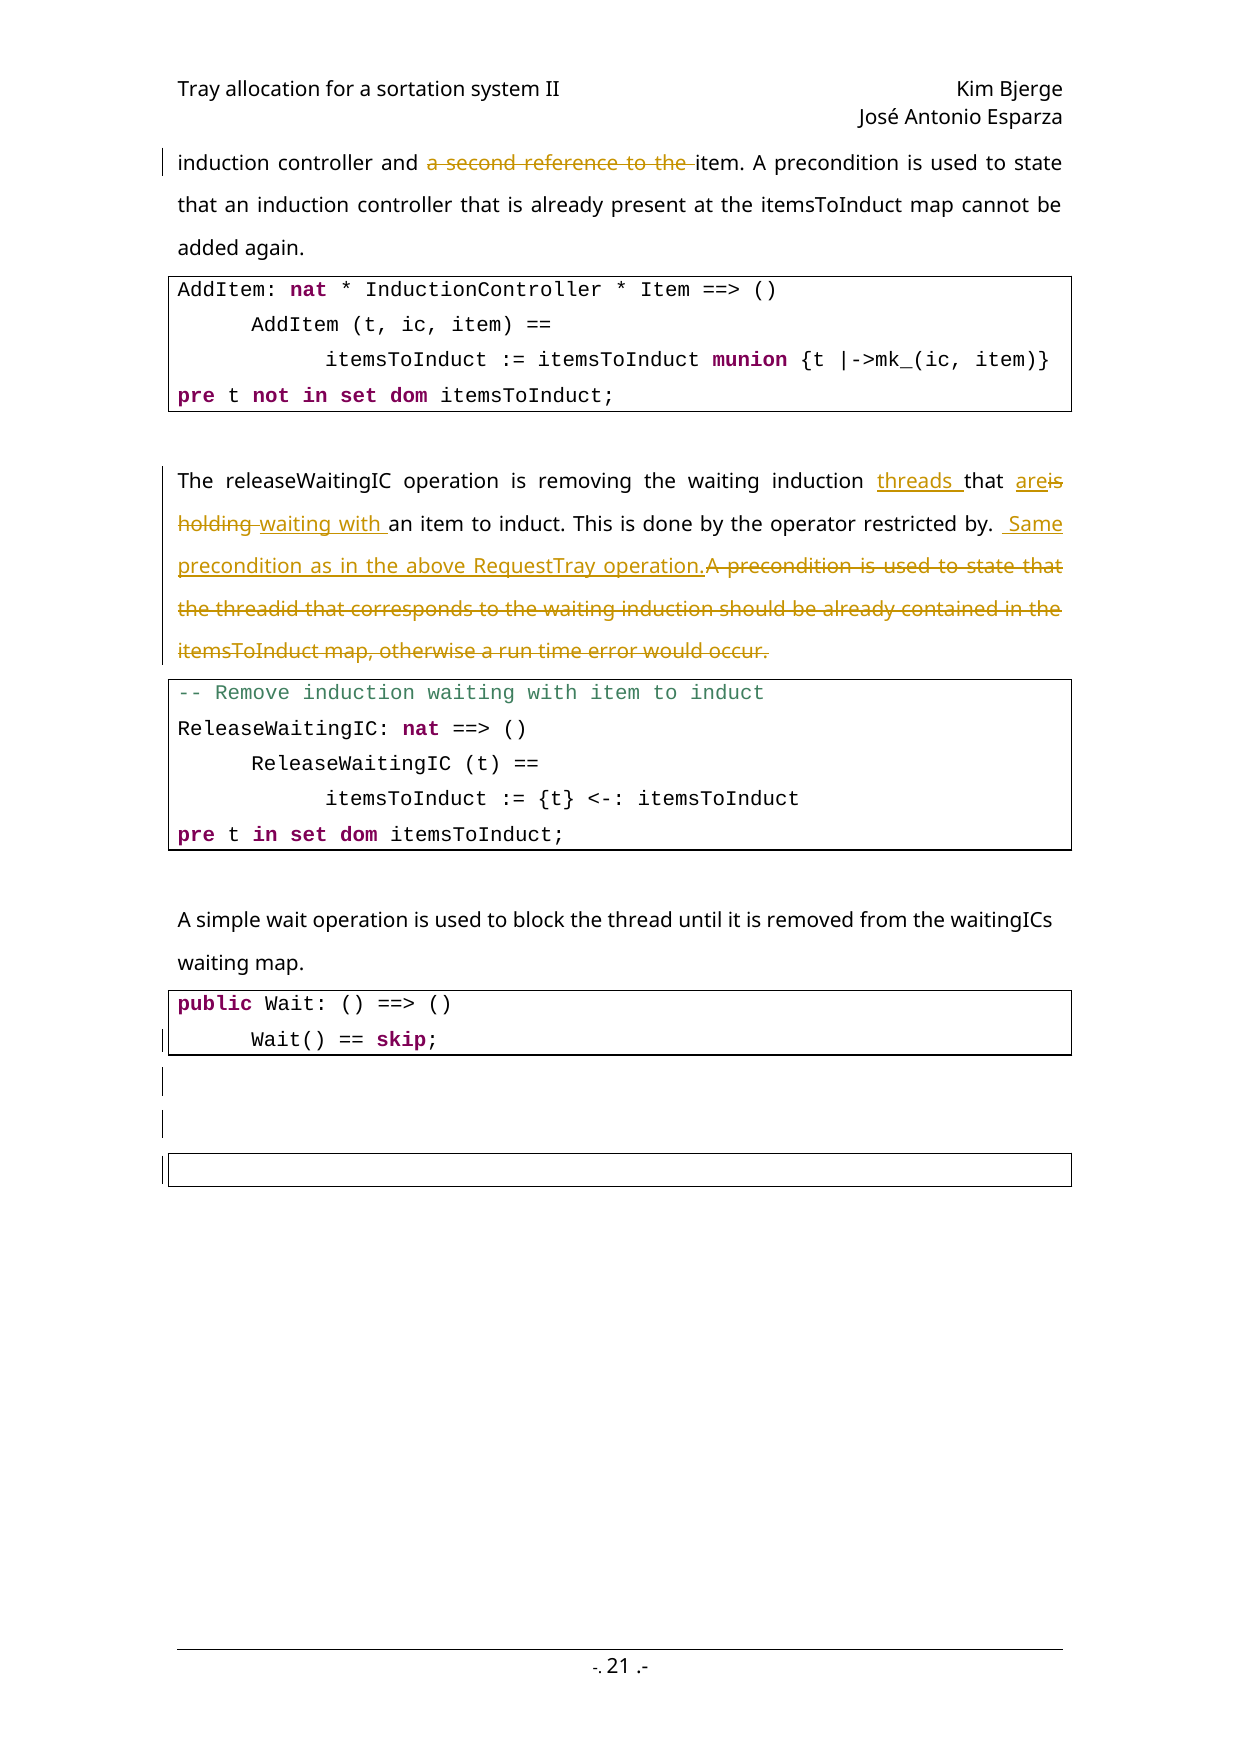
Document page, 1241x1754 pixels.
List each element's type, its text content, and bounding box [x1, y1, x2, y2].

text pre t not in set dom itemsToInduct; [169, 382, 1071, 411]
text pre t in set dom itemsToInduct; [169, 821, 1071, 849]
text Wait() == skip; [169, 1026, 1071, 1054]
text -- Remove induction waiting with item to induct [169, 680, 1071, 706]
text AddItem: nat * InductionController * Item ==> () [169, 277, 1071, 302]
text itemsToInduct := itemsToInduct munion {t |->mk_(ic, item)} [169, 346, 1071, 373]
text A simple wait operation is used to block the thread until it is removed from the waitingICs waiting map. [177, 905, 1063, 976]
text ReleaseWaitingIC (t) == [169, 750, 1071, 777]
text ReleaseWaitingIC: nat ==> () [169, 714, 1071, 741]
text itemsToInduct := {t} <-: itemsToInduct [169, 785, 1071, 812]
text public Wait: () ==> () [169, 991, 1071, 1017]
text The releaseWaitingIC operation is removing the waiting induction that an item to induct. This is done by the operator restricted by. [177, 466, 1063, 665]
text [177, 148, 1063, 261]
text AddItem (t, ic, item) == [169, 311, 1071, 338]
